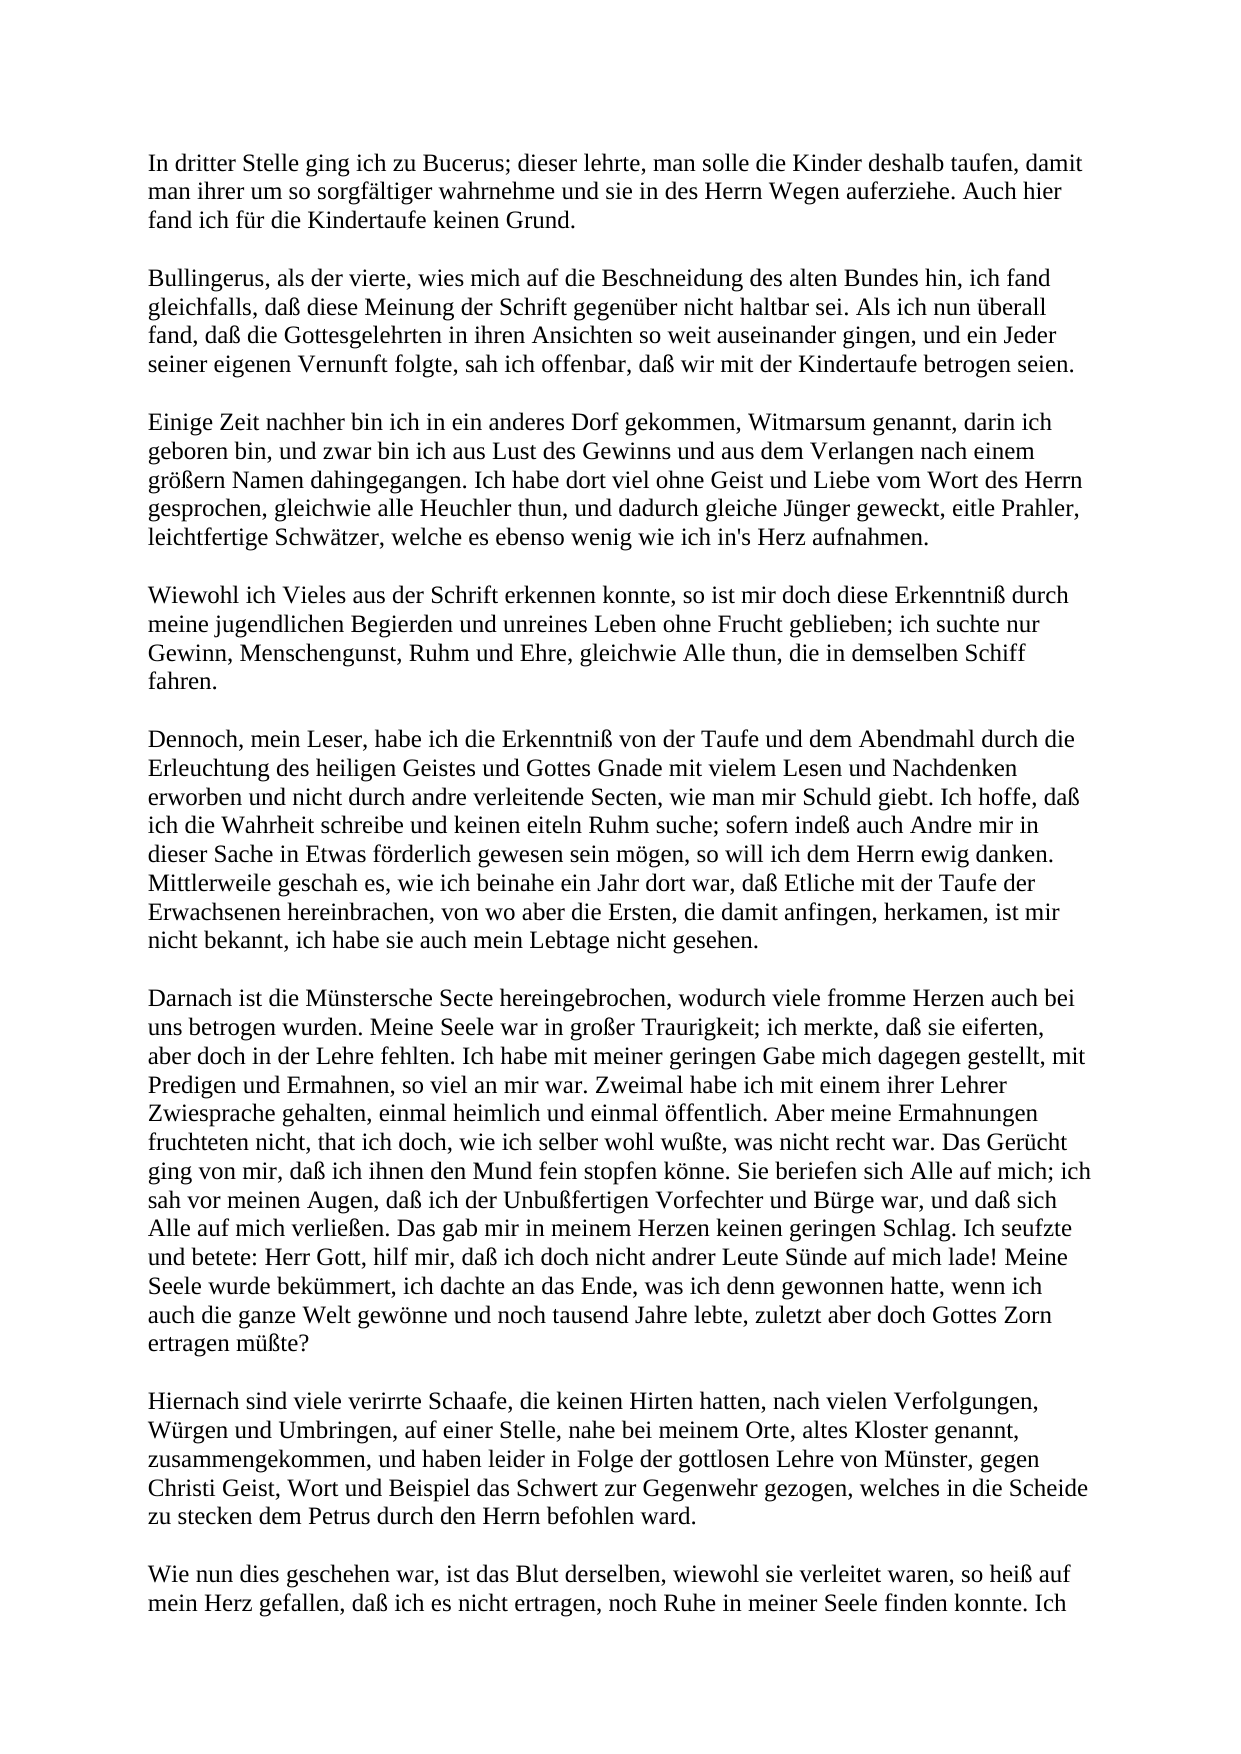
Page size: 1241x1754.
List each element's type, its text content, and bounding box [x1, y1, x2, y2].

text Hiernach sind viele verirrte Schaafe, die keinen Hirten hatten, nach vielen Verfolgungen, Würgen und Umbringen, auf einer Stelle, nahe bei meinem Orte, altes Kloster genannt, zusammengekommen, und haben leider in Folge der gottlosen Lehre von Münster, gegen Christi Geist, Wort und Beispiel das Schwert zur Gegenwehr gezogen, welches in die Scheide zu stecken dem Petrus durch den Herrn befohlen ward. [148, 1386, 1093, 1530]
text In dritter Stelle ging ich zu Bucerus; dieser lehrte, man solle die Kinder deshalb taufen, damit man ihrer um so sorgfältiger wahrnehme und sie in des Herrn Wegen auferziehe. Auch hier fand ich für die Kindertaufe keinen Grund. [148, 148, 1093, 234]
text Darnach ist die Münstersche Secte hereingebrochen, wodurch viele fromme Herzen auch bei uns betrogen wurden. Meine Seele war in großer Traurigkeit; ich merkte, daß sie eiferten, aber doch in der Lehre fehlten. Ich habe mit meiner geringen Gabe mich dagegen gestellt, mit Predigen und Ermahnen, so viel an mir war. Zweimal habe ich mit einem ihrer Lehrer Zwiesprache gehalten, einmal heimlich und einmal öffentlich. Aber meine Ermahnungen fruchteten nicht, that ich doch, wie ich selber wohl wußte, was nicht recht war. Das Gerücht ging von mir, daß ich ihnen den Mund fein stopfen könne. Sie beriefen sich Alle auf mich; ich sah vor meinen Augen, daß ich der Unbußfertigen Vorfechter und Bürge war, und daß sich Alle auf mich verließen. Das gab mir in meinem Herzen keinen geringen Schlag. Ich seufzte und betete: Herr Gott, hilf mir, daß ich doch nicht andrer Leute Sünde auf mich lade! Meine Seele wurde bekümmert, ich dachte an das Ende, was ich denn gewonnen hatte, wenn ich auch die ganze Welt gewönne und noch tausend Jahre lebte, zuletzt aber doch Gottes Zorn ertragen müßte? [148, 983, 1093, 1357]
text Bullingerus, als der vierte, wies mich auf die Beschneidung des alten Bundes hin, ich fand gleichfalls, daß diese Meinung der Schrift gegenüber nicht haltbar sei. Als ich nun überall fand, daß die Gottesgelehrten in ihren Ansichten so weit auseinander gingen, und ein Jeder seiner eigenen Vernunft folgte, sah ich offenbar, daß wir mit der Kindertaufe betrogen seien. [148, 263, 1093, 378]
text Dennoch, mein Leser, habe ich die Erkenntniß von der Taufe und dem Abendmahl durch die Erleuchtung des heiligen Geistes und Gottes Gnade mit vielem Lesen und Nachdenken erworben und nicht durch andre verleitende Secten, wie man mir Schuld giebt. Ich hoffe, daß ich die Wahrheit schreibe und keinen eiteln Ruhm suche; sofern indeß auch Andre mir in dieser Sache in Etwas förderlich gewesen sein mögen, so will ich dem Herrn ewig danken. Mittlerweile geschah es, wie ich beinahe ein Jahr dort war, daß Etliche mit der Taufe der Erwachsenen hereinbrachen, von wo aber die Ersten, die damit anfingen, herkamen, ist mir nicht bekannt, ich habe sie auch mein Lebtage nicht gesehen. [148, 724, 1093, 954]
text Einige Zeit nachher bin ich in ein anderes Dorf gekommen, Witmarsum genannt, darin ich geboren bin, und zwar bin ich aus Lust des Gewinns und aus dem Verlangen nach einem größern Namen dahingegangen. Ich habe dort viel ohne Geist und Liebe vom Wort des Herrn gesprochen, gleichwie alle Heuchler thun, und dadurch gleiche Jünger geweckt, eitle Prahler, leichtfertige Schwätzer, welche es ebenso wenig wie ich in's Herz aufnahmen. [148, 407, 1093, 551]
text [148, 1559, 1093, 1617]
text Wiewohl ich Vieles aus der Schrift erkennen konnte, so ist mir doch diese Erkenntniß durch meine jugendlichen Begierden und unreines Leben ohne Frucht geblieben; ich suchte nur Gewinn, Menschengunst, Ruhm und Ehre, gleichwie Alle thun, die in demselben Schiff fahren. [148, 580, 1093, 695]
